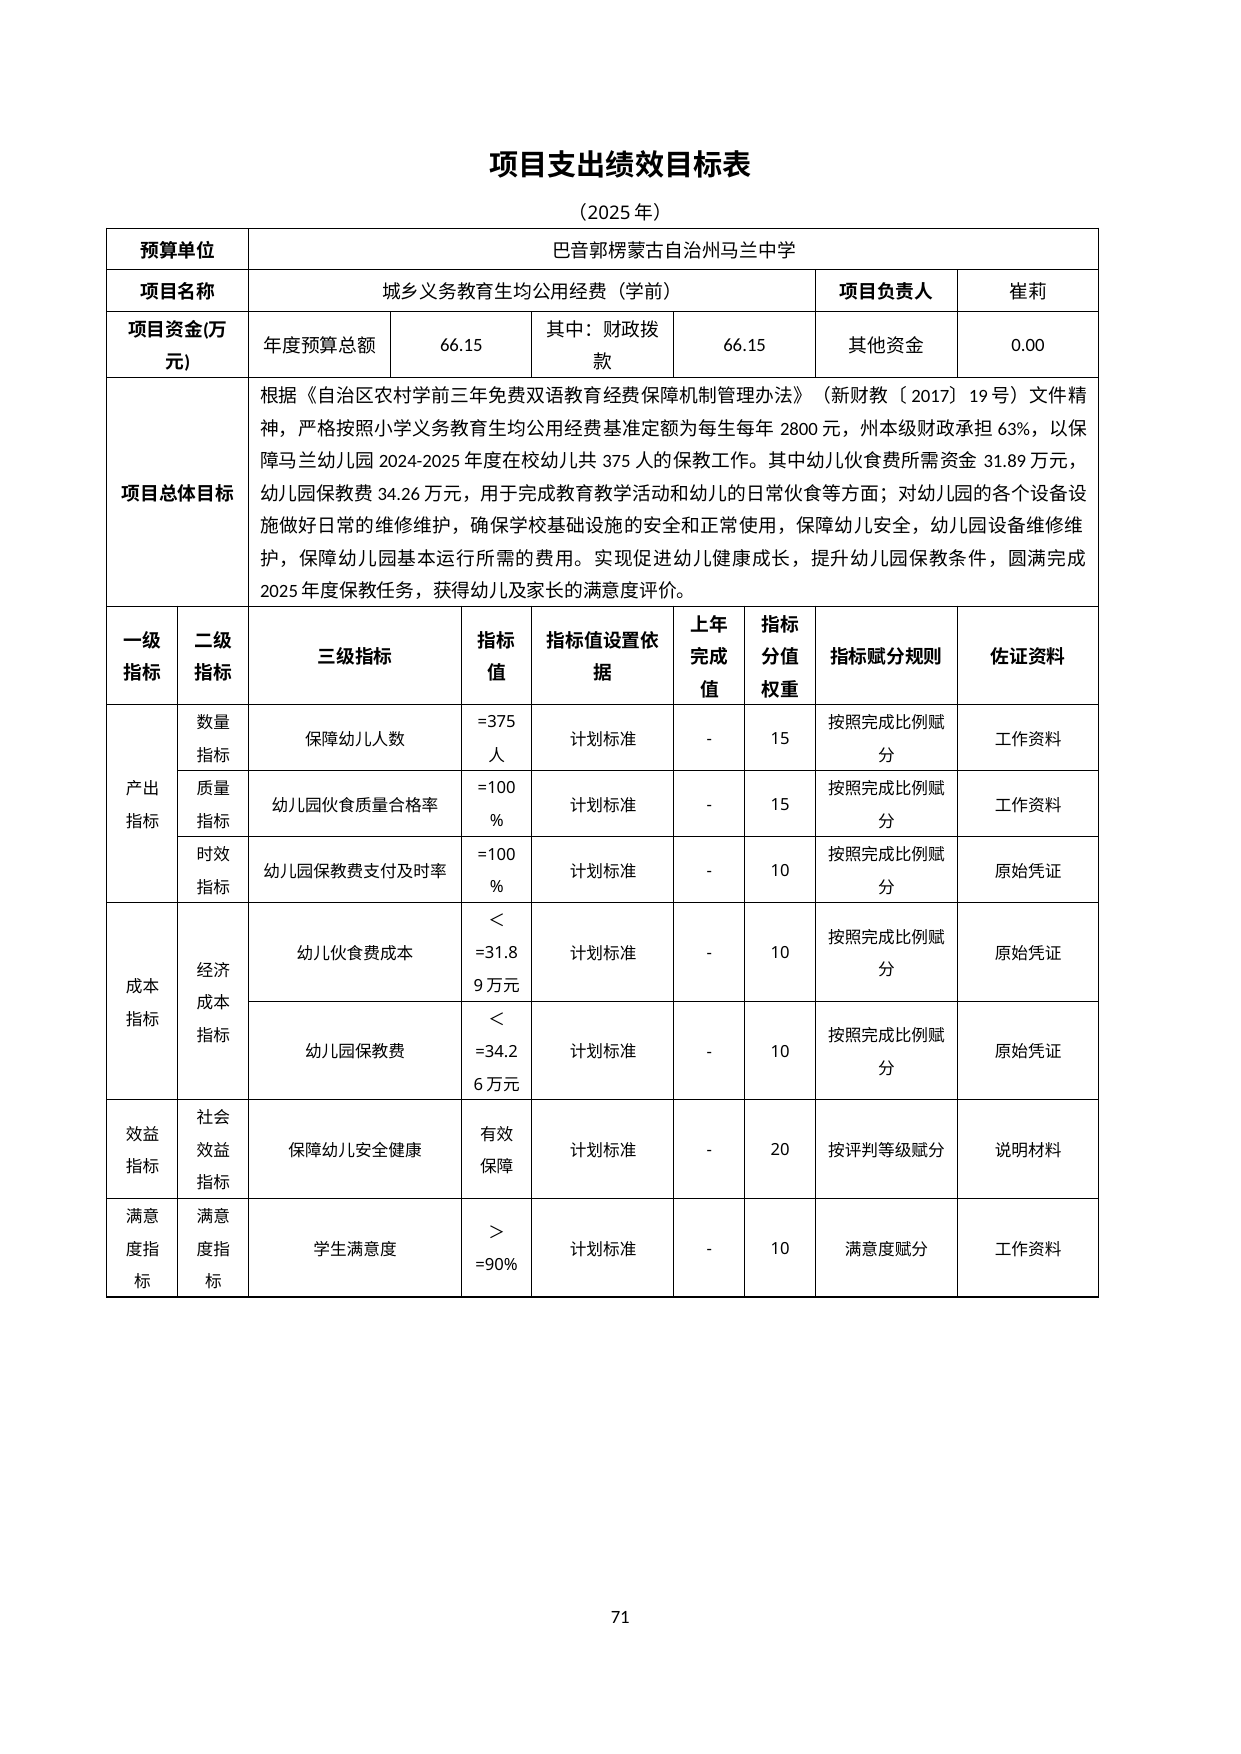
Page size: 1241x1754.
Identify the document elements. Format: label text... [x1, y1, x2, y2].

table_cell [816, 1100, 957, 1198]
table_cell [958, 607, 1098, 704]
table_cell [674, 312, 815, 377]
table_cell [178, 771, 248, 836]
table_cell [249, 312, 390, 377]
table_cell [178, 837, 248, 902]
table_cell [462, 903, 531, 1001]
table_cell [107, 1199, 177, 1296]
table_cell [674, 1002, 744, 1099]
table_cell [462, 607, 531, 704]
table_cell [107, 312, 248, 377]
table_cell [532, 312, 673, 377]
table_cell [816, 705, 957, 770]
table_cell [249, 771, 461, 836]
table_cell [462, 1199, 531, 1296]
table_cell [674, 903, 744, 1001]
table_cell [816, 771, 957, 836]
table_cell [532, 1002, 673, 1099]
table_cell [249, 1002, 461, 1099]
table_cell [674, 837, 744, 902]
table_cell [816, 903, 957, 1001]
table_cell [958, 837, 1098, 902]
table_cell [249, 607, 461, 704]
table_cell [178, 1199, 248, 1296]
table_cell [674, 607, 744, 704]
text 项目支出绩效目标表 [118, 130, 1122, 195]
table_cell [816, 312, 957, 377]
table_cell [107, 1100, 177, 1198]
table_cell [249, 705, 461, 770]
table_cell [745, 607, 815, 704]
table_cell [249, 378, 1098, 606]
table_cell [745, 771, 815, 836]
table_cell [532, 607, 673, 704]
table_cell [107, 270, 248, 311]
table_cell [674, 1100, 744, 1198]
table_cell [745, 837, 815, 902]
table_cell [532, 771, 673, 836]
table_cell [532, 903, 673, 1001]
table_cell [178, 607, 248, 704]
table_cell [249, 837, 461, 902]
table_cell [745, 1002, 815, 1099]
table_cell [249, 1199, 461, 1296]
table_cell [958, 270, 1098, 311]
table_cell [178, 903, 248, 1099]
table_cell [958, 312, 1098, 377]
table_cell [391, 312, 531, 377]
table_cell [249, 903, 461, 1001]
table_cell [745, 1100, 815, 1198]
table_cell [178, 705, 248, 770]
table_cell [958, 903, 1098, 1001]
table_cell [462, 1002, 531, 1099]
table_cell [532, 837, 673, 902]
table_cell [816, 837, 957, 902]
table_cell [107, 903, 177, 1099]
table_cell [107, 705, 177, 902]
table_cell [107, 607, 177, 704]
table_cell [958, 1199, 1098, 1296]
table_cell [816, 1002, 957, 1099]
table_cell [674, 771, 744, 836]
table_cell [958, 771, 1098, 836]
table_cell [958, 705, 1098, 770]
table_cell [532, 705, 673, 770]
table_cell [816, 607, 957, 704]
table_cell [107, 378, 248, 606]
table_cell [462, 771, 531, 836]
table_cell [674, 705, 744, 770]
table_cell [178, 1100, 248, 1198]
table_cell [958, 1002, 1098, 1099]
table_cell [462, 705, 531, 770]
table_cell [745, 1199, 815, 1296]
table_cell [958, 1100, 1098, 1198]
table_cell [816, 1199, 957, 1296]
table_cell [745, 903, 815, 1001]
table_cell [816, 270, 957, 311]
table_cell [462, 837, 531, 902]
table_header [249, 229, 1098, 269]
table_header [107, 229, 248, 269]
text （2025年） [118, 195, 1122, 228]
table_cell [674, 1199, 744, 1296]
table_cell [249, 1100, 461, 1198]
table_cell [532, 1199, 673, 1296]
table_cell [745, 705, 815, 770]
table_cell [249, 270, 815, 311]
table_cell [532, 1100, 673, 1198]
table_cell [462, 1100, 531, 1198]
